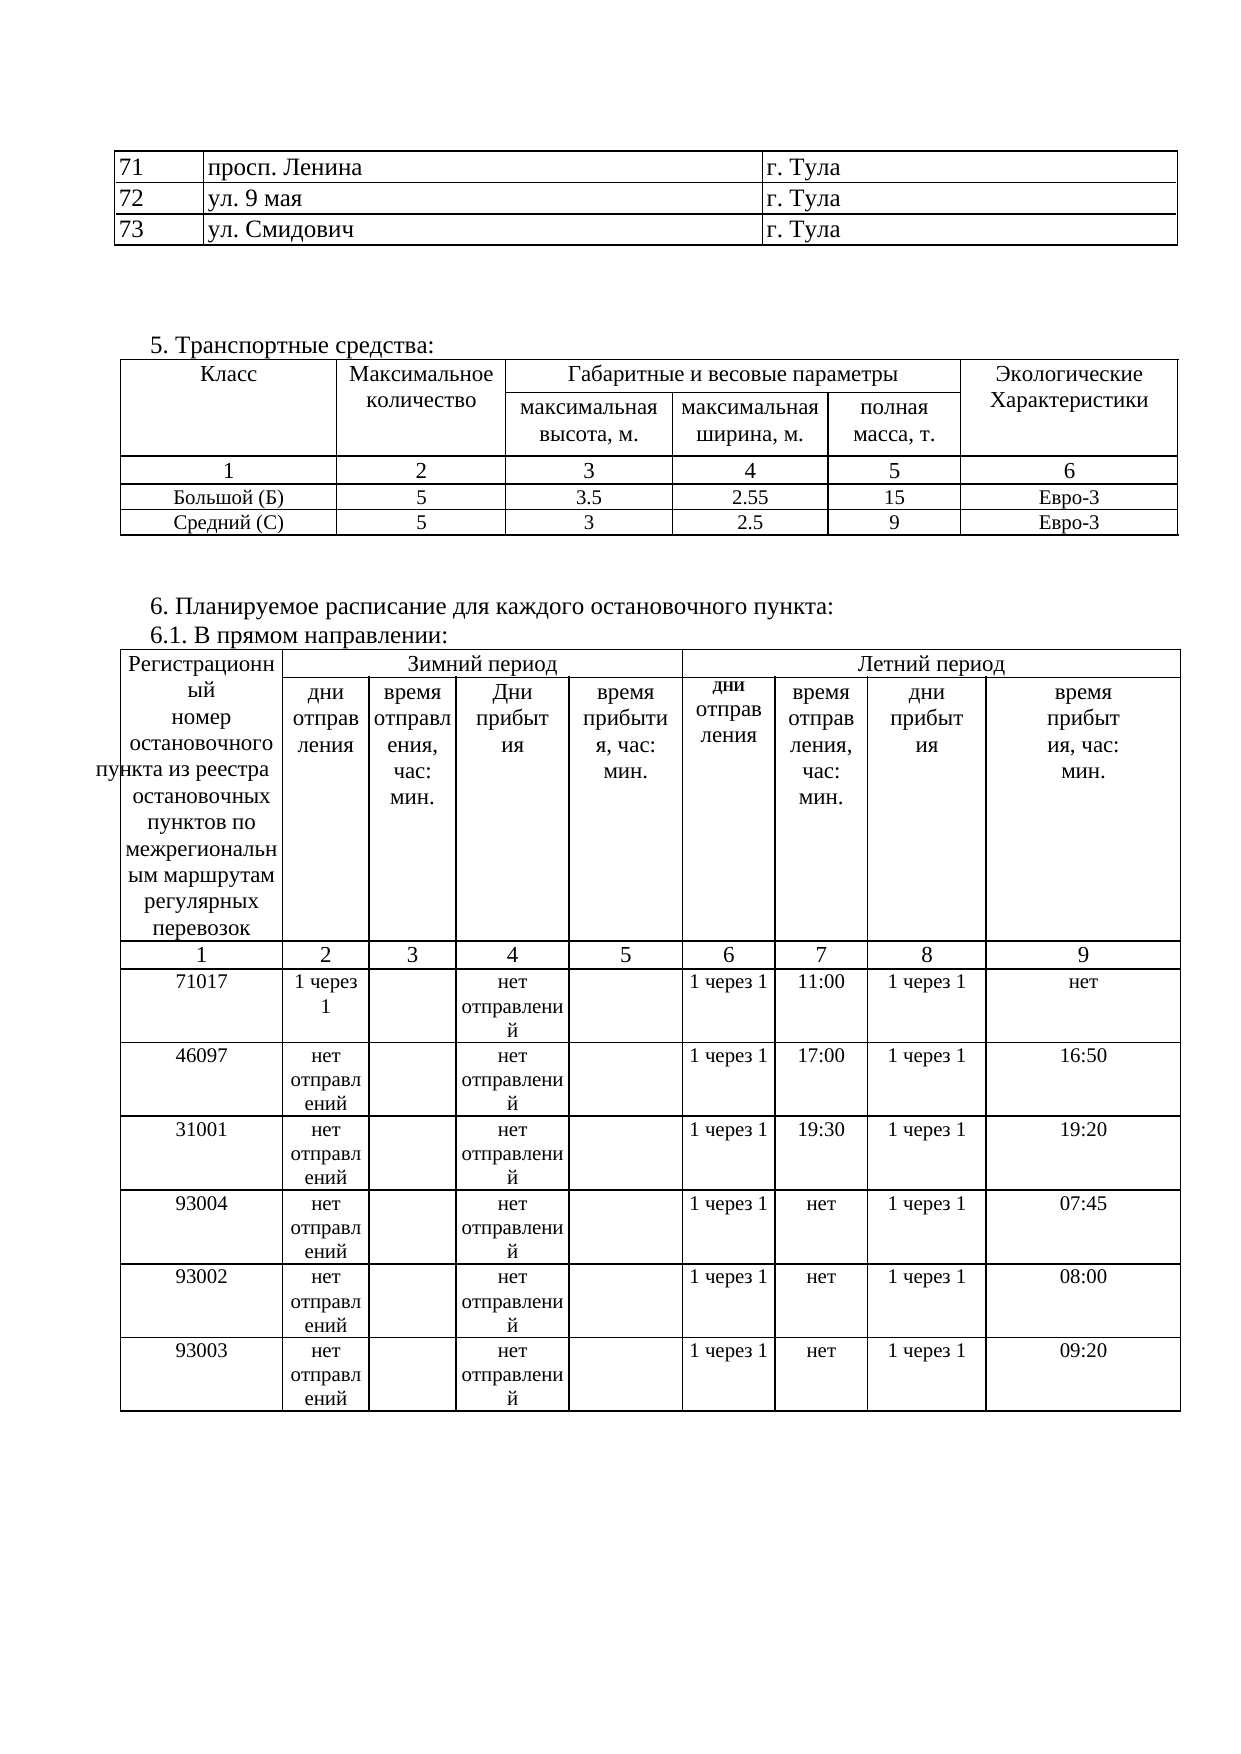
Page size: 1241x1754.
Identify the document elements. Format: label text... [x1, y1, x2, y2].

table_header Класс [121, 360, 336, 455]
table_cell нет отправлений [457, 1117, 568, 1189]
table_cell 1 через 1 [868, 1265, 985, 1337]
table_cell [570, 1338, 682, 1410]
text 6. Планируемое расписание для каждого остановочного пункта: [150, 591, 1090, 620]
table_cell дни прибыт ия [868, 678, 985, 940]
table_cell 3 [506, 510, 672, 534]
table_cell 3 [506, 457, 672, 483]
table_cell 5 [337, 510, 505, 534]
table_cell Большой (Б) [121, 485, 336, 509]
text 6.1. В прямом направлении: [150, 620, 1090, 648]
table_cell 71 [115, 152, 203, 181]
table_cell [370, 970, 455, 1042]
table_cell просп. Ленина [204, 152, 762, 181]
table_cell 07:45 [987, 1191, 1180, 1263]
table_cell нет отправлений [457, 1043, 568, 1115]
table_cell [370, 1043, 455, 1115]
table_cell ул. 9 мая [204, 183, 762, 213]
table_cell г. Тула [763, 181, 1177, 213]
table_cell 4 [673, 457, 827, 483]
table_cell нет [776, 1191, 867, 1263]
table_cell 1 через 1 [683, 970, 774, 1042]
table_cell 2.55 [673, 485, 827, 509]
table_cell 1 через 1 [683, 1043, 774, 1115]
table_cell [370, 1191, 455, 1263]
table_cell 1 через 1 [683, 1265, 774, 1337]
table_header Габаритные и весовые параметры [506, 360, 960, 392]
table_cell время отправ ления, час: мин. [776, 678, 867, 940]
table_cell 1 через 1 [868, 1043, 985, 1115]
table_cell [570, 1117, 682, 1189]
table_cell 19:30 [776, 1117, 867, 1189]
table_cell г. Тула [763, 213, 1177, 244]
table_cell 19:20 [987, 1117, 1180, 1189]
table_cell 31001 [121, 1117, 282, 1189]
table_cell время прибыти я, час: мин. [570, 678, 682, 940]
table_header Зимний период [283, 650, 682, 676]
table_cell 1 через 1 [683, 1117, 774, 1189]
table_cell Дни прибыт ия [457, 678, 568, 940]
table_cell 11:00 [776, 970, 867, 1042]
table_cell 1 через 1 [868, 1191, 985, 1263]
table_cell 17:00 [776, 1043, 867, 1115]
table_cell ДНИ отправ ления [683, 678, 774, 940]
table_cell [570, 1265, 682, 1337]
table_cell 08:00 [987, 1265, 1180, 1337]
table_cell нет отправлений [283, 1338, 368, 1410]
table_cell 73 [115, 214, 203, 244]
table_header Регистрационный номер остановочного пункта из реестра остановочных пунктов по межрегиональным маршрутам регулярных перевозок [121, 650, 282, 940]
table_cell полная масса, т. [829, 393, 960, 455]
table_cell Средний (С) [121, 510, 336, 534]
table_cell 1 через 1 [868, 1338, 985, 1410]
table_cell 6 [961, 457, 1177, 483]
table_cell г. Тула [763, 152, 1177, 181]
table_cell 1 через 1 [683, 1191, 774, 1263]
table_cell Евро-3 [961, 485, 1177, 509]
table_cell 2.5 [673, 510, 827, 534]
table_cell 5 [829, 457, 960, 483]
table_cell дни отправ ления [283, 678, 368, 940]
table_header Максимальное количество [337, 360, 505, 455]
table_cell 5 [570, 942, 682, 968]
table_cell 46097 [121, 1043, 282, 1115]
table_cell 3 [370, 942, 455, 968]
table_cell нет отправлений [283, 1117, 368, 1189]
table_cell 1 через 1 [868, 1117, 985, 1189]
table_cell 3.5 [506, 485, 672, 509]
table_cell [370, 1265, 455, 1337]
table_cell 16:50 [987, 1043, 1180, 1115]
table_cell время прибыт ия, час: мин. [987, 678, 1180, 940]
table_cell 5 [337, 485, 505, 509]
table_cell 4 [457, 942, 568, 968]
table_cell 2 [283, 942, 368, 968]
table_cell [570, 1191, 682, 1263]
table_header Экологические Характеристики [961, 360, 1177, 455]
table_cell [570, 1043, 682, 1115]
table_cell 93002 [121, 1265, 282, 1337]
table_cell 1 через 1 [283, 970, 368, 1042]
table_cell 1 [121, 457, 336, 483]
table_cell ул. Смидович [204, 215, 762, 244]
table_cell 9 [987, 942, 1180, 968]
table_cell нет отправлений [457, 970, 568, 1042]
table_cell нет отправлений [457, 1265, 568, 1337]
table_cell нет отправлений [457, 1338, 568, 1410]
table_cell нет отправлений [283, 1191, 368, 1263]
table_cell 93004 [121, 1191, 282, 1263]
table_cell 7 [776, 942, 867, 968]
table_cell максимальная ширина, м. [673, 393, 827, 455]
text 5. Транспортные средства: [150, 330, 1090, 358]
table_cell [570, 970, 682, 1042]
table_cell нет отправлений [283, 1265, 368, 1337]
table_cell 72 [115, 183, 203, 213]
table_cell 6 [683, 942, 774, 968]
table_cell 1 через 1 [868, 970, 985, 1042]
table_cell 1 [121, 942, 282, 968]
table_cell 2 [337, 457, 505, 483]
table_cell нет [987, 970, 1180, 1042]
table_cell время отправл ения, час: мин. [370, 678, 455, 940]
table_cell 09:20 [987, 1338, 1180, 1410]
table_cell [370, 1338, 455, 1410]
table_cell максимальная высота, м. [506, 393, 672, 455]
table_cell нет [776, 1338, 867, 1410]
table_cell нет отправлений [457, 1191, 568, 1263]
table_cell 9 [829, 510, 960, 534]
table_cell Евро-3 [961, 510, 1177, 534]
table_cell [370, 1117, 455, 1189]
table_cell 15 [829, 485, 960, 509]
table_header Летний период [683, 650, 1180, 676]
table_cell нет отправлений [283, 1043, 368, 1115]
table_cell 1 через 1 [683, 1338, 774, 1410]
table_cell 93003 [121, 1338, 282, 1410]
table_cell нет [776, 1265, 867, 1337]
table_cell 8 [868, 942, 985, 968]
table_cell 71017 [121, 970, 282, 1042]
